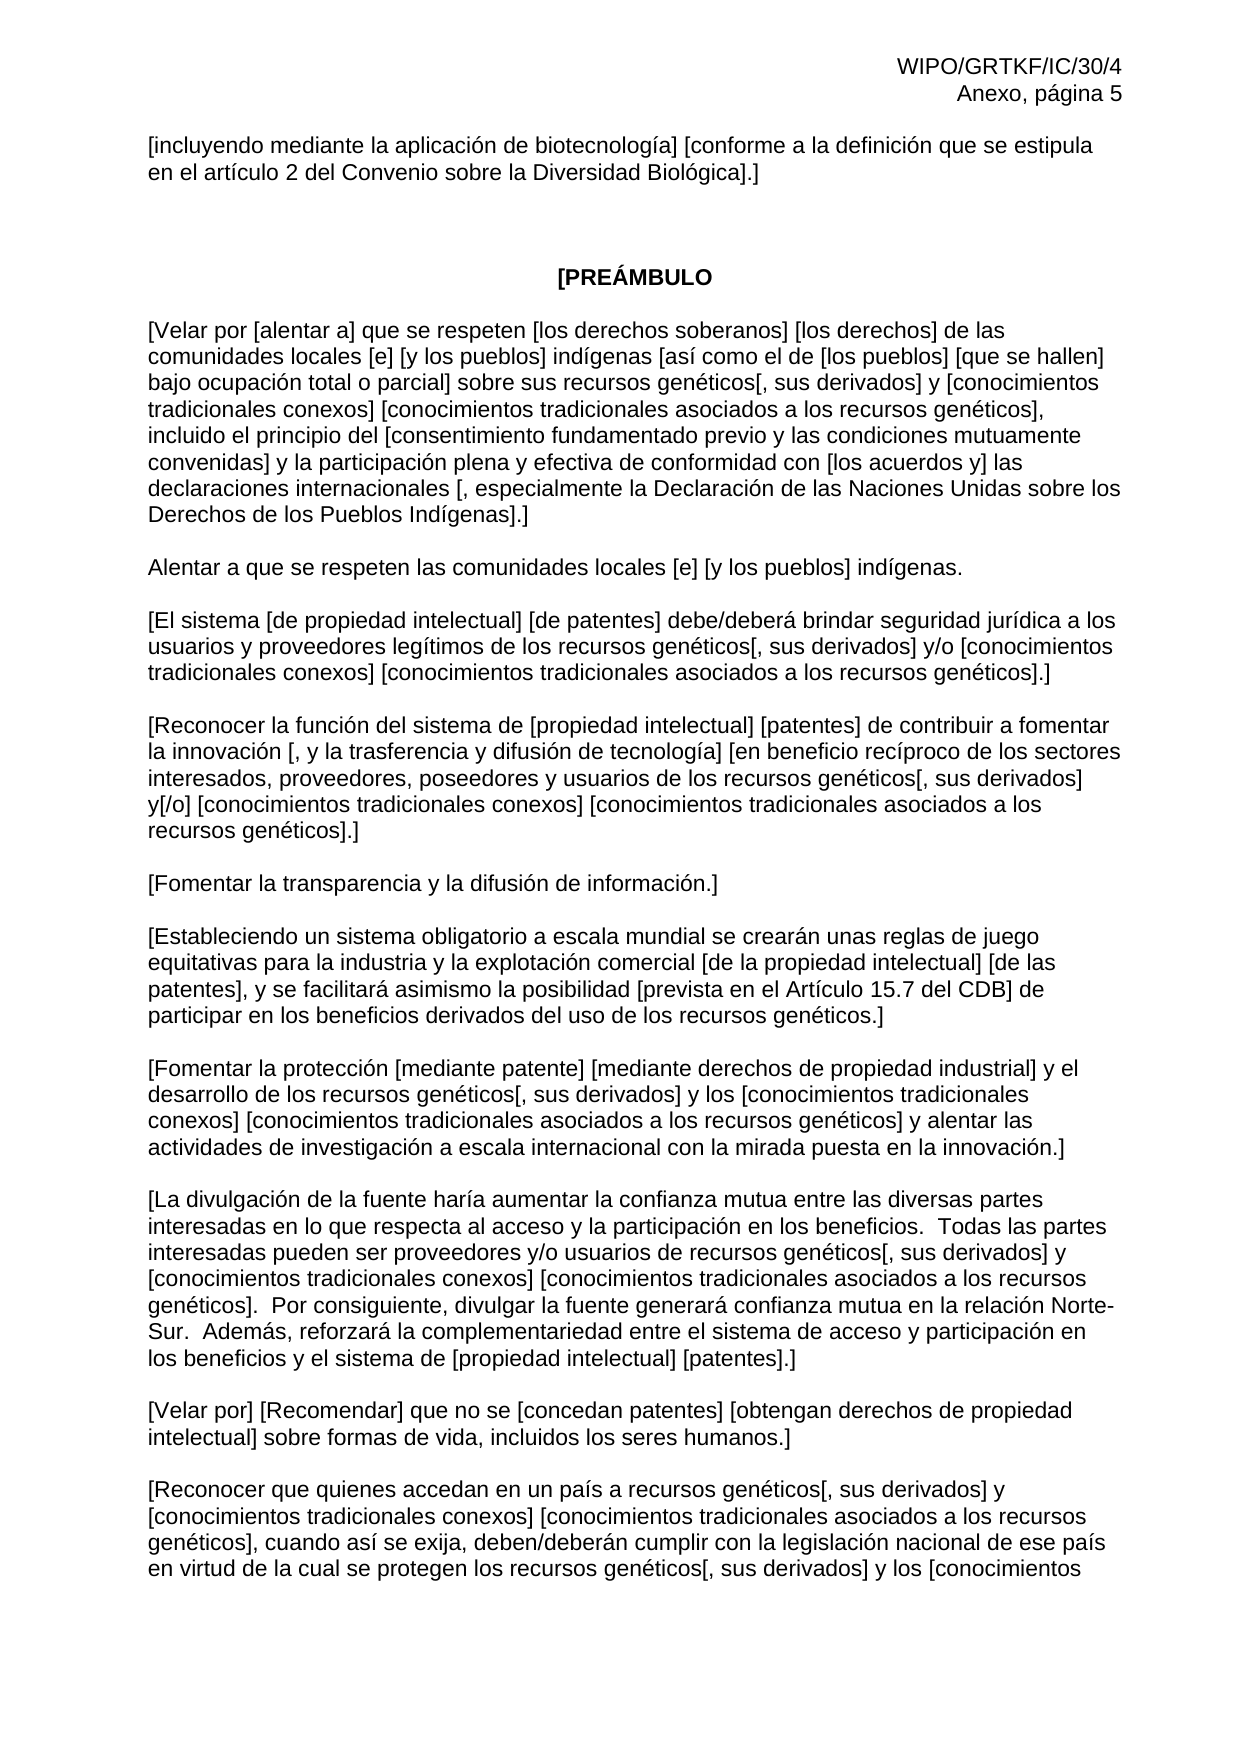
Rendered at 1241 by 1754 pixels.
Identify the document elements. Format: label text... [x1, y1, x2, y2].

text [PREÁMBULO [148, 264, 1122, 290]
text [148, 132, 1122, 185]
text [Fomentar la protección [mediante patente] [mediante derechos de propiedad industrial] y el desarrollo de los recursos genéticos[, sus derivados] y los [conocimientos tradicionales conexos] [conocimientos tradicionales asociados a los recursos genéticos] y alentar las actividades de investigación a escala internacional con la mirada puesta en la innovación.] [148, 1054, 1122, 1160]
text [Reconocer la función del sistema de [propiedad intelectual] [patentes] de contribuir a fomentar la innovación [, y la trasferencia y difusión de tecnología] [en beneficio recíproco de los sectores interesados, proveedores, poseedores y usuarios de los recursos genéticos[, sus derivados] y[/o] [conocimientos tradicionales conexos] [conocimientos tradicionales asociados a los recursos genéticos].] [148, 712, 1122, 844]
text [Fomentar la transparencia y la difusión de información.] [148, 870, 1122, 896]
text [La divulgación de la fuente haría aumentar la confianza mutua entre las diversas partes interesadas en lo que respecta al acceso y la participación en los beneficios. Todas las partes interesadas pueden ser proveedores y/o usuarios de recursos genéticos[, sus derivados] y [conocimientos tradicionales conexos] [conocimientos tradicionales asociados a los recursos genéticos]. Por consiguiente, divulgar la fuente generará confianza mutua en la relación Norte-Sur. Además, reforzará la complementariedad entre el sistema de acceso y participación en los beneficios y el sistema de [propiedad intelectual] [patentes].] [148, 1186, 1122, 1371]
text Alentar a que se respeten las comunidades locales [e] [y los pueblos] indígenas. [148, 554, 1122, 580]
text [Velar por] [Recomendar] que no se [concedan patentes] [obtengan derechos de propiedad intelectual] sobre formas de vida, incluidos los seres humanos.] [148, 1397, 1122, 1450]
text [Velar por [alentar a] que se respeten [los derechos soberanos] [los derechos] de las comunidades locales [e] [y los pueblos] indígenas [así como el de [los pueblos] [que se hallen] bajo ocupación total o parcial] sobre sus recursos genéticos[, sus derivados] y [conocimientos tradicionales conexos] [conocimientos tradicionales asociados a los recursos genéticos], incluido el principio del [consentimiento fundamentado previo y las condiciones mutuamente convenidas] y la participación plena y efectiva de conformidad con [los acuerdos y] las declaraciones internacionales [, especialmente la Declaración de las Naciones Unidas sobre los Derechos de los Pueblos Indígenas].] [148, 317, 1122, 527]
text [Estableciendo un sistema obligatorio a escala mundial se crearán unas reglas de juego equitativas para la industria y la explotación comercial [de la propiedad intelectual] [de las patentes], y se facilitará asimismo la posibilidad [prevista en el Artículo 15.7 del CDB] de participar en los beneficios derivados del uso de los recursos genéticos.] [148, 923, 1122, 1028]
text [El sistema [de propiedad intelectual] [de patentes] debe/deberá brindar seguridad jurídica a los usuarios y proveedores legítimos de los recursos genéticos[, sus derivados] y/o [conocimientos tradicionales conexos] [conocimientos tradicionales asociados a los recursos genéticos].] [148, 607, 1122, 686]
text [148, 1476, 1122, 1582]
